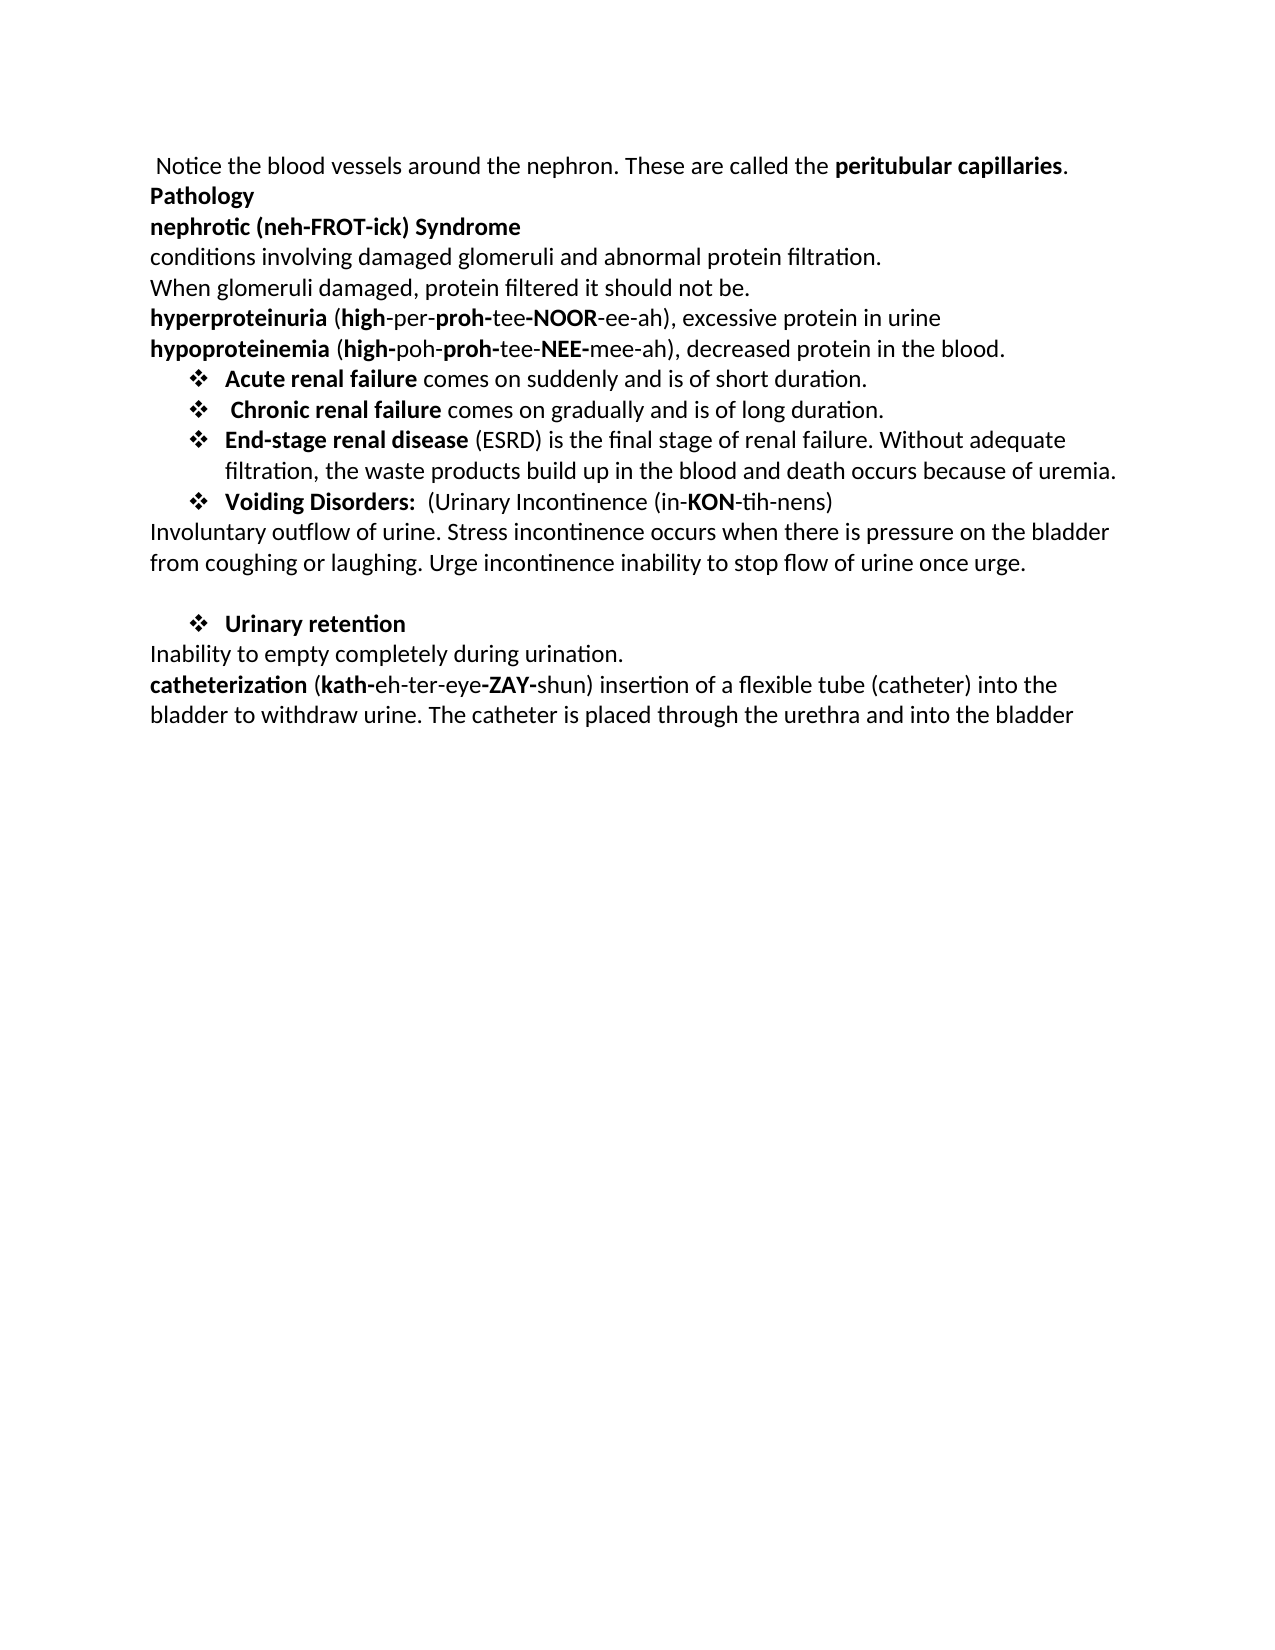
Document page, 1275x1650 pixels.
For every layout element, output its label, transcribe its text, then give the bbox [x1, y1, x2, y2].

list Chronic renal failure comes on gradually and is of long duration. [187, 394, 1125, 425]
list Urinary retention [187, 608, 1125, 638]
text hyperproteinuria (high-per-proh-tee-NOOR-ee-ah), excessive protein in urine [150, 303, 1125, 333]
text nephrotic (neh-FROT-ick) Syndrome [150, 211, 1125, 242]
text conditions involving damaged glomeruli and abnormal protein filtration. [150, 242, 1125, 272]
text Pathology [150, 181, 1125, 211]
text catheterization (kath-eh-ter-eye-ZAY-shun) insertion of a flexible tube (catheter) into the bladder to withdraw urine. The catheter is placed through the urethra and into the bladder [150, 669, 1125, 730]
text Inability to empty completely during urination. [150, 638, 1125, 669]
list Acute renal failure comes on suddenly and is of short duration. [187, 364, 1125, 394]
text Involuntary outflow of urine. Stress incontinence occurs when there is pressure on the bladder from coughing or laughing. Urge incontinence inability to stop flow of urine once urge. [150, 516, 1125, 577]
list Voiding Disorders: (Urinary Incontinence (in-KON-tih-nens) [187, 486, 1125, 516]
text hypoproteinemia (high-poh-proh-tee-NEE-mee-ah), decreased protein in the blood. [150, 333, 1125, 364]
text Notice the blood vessels around the nephron. These are called the peritubular capillaries. [150, 150, 1125, 181]
text When glomeruli damaged, protein filtered it should not be. [150, 272, 1125, 303]
list End-stage renal disease (ESRD) is the final stage of renal failure. Without adequate filtration, the waste products build up in the blood and death occurs because of uremia. [187, 425, 1125, 486]
